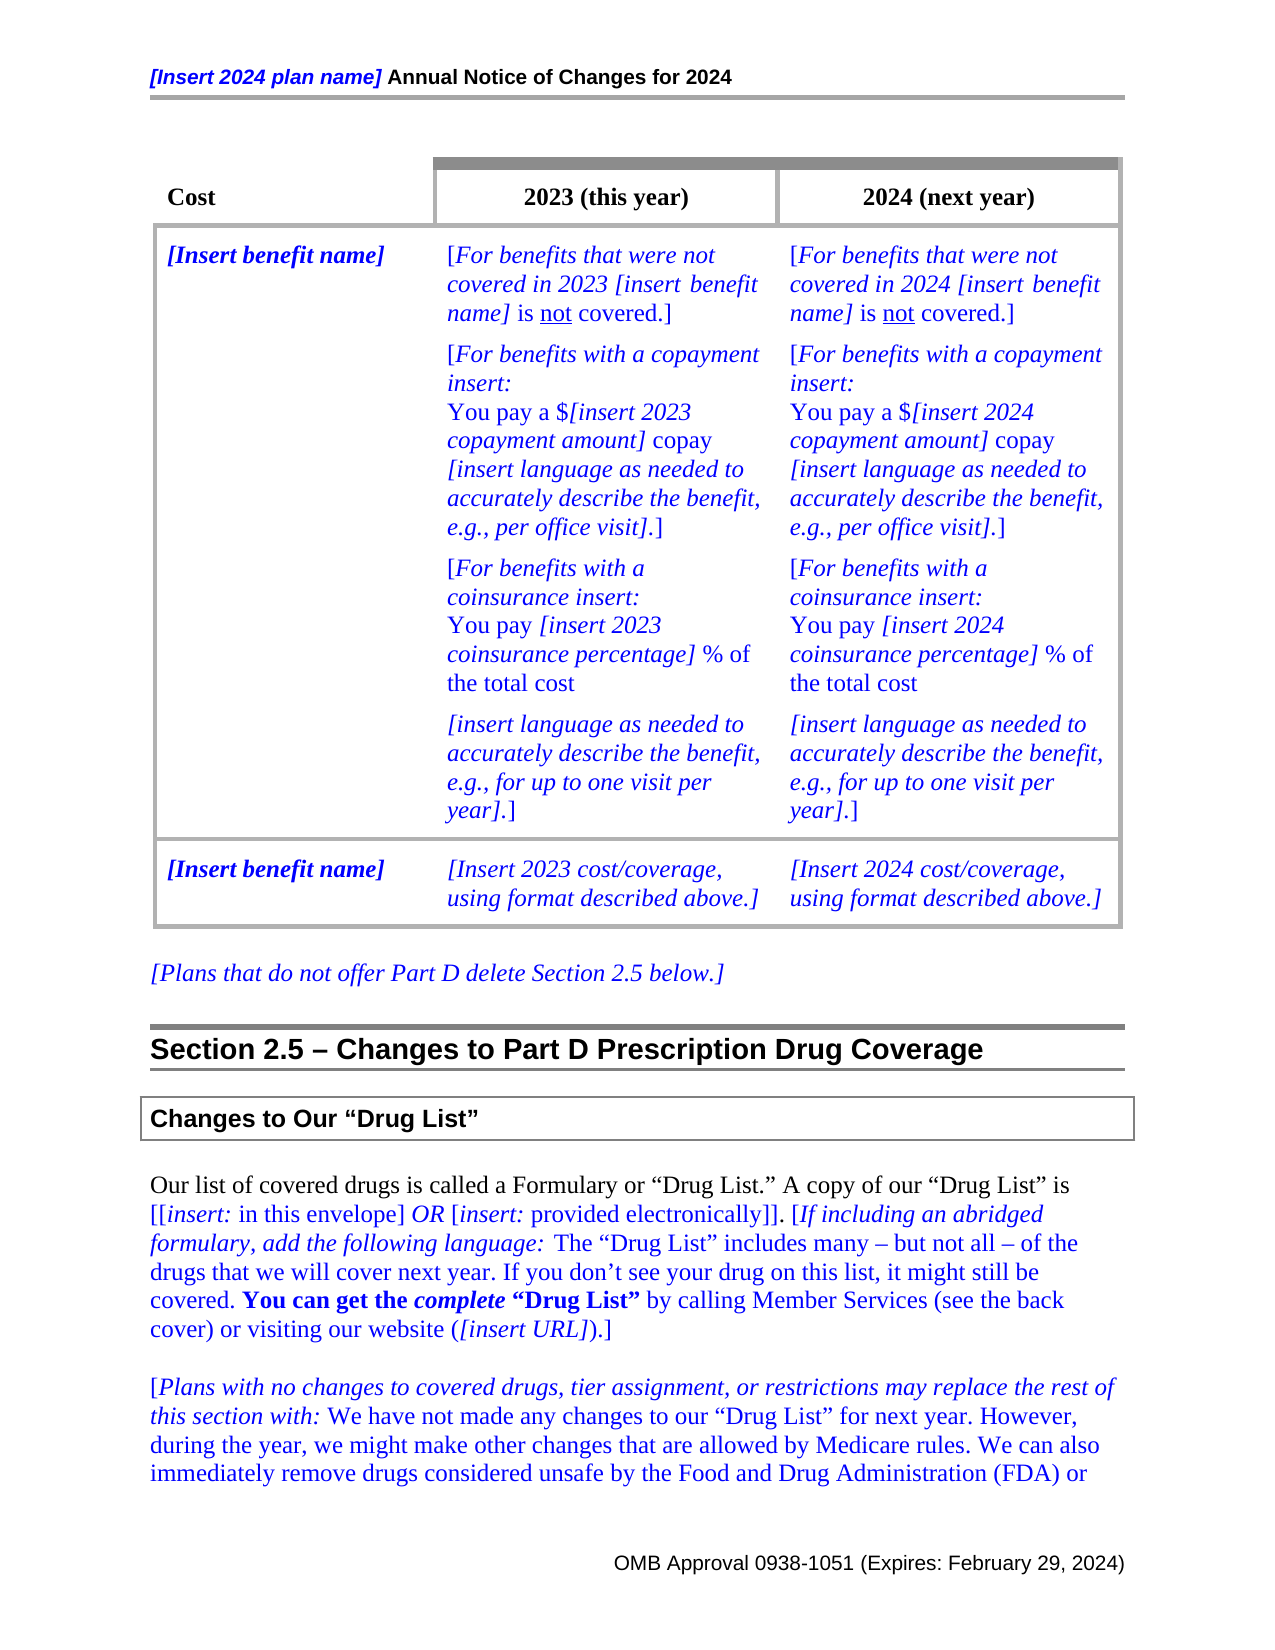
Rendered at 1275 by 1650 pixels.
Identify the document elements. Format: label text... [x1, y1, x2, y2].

table_cell [Insert 2023 cost/coverage, using format described above.] [435, 841, 777, 924]
table_header 2023 (this year) [437, 170, 775, 223]
table_cell [Insert benefit name] [157, 228, 435, 837]
subtitle Changes to Our “Drug List” [142, 1098, 1133, 1139]
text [150, 1372, 1125, 1487]
text [Plans that do not offer Part D delete Section 2.5 below.] [150, 958, 1125, 986]
table_cell [For benefits that were not covered in 2024 [insert benefit name] is not covered.] [For benefits with a copayment insert: You pay a $[insert 2024 copayment amount] copay [insert language as needed to accurately describe the benefit, e.g., per office visit].] [For benefits with a coinsurance insert: You pay [insert 2024 coinsurance percentage] % of the total cost [insert language as needed to accurately describe the benefit, e.g., for up to one visit per year].] [778, 228, 1118, 837]
table_header Cost [155, 157, 433, 223]
table_cell [For benefits that were not covered in 2023 [insert benefit name] is not covered.] [For benefits with a copayment insert: You pay a $[insert 2023 copayment amount] copay [insert language as needed to accurately describe the benefit, e.g., per office visit].] [For benefits with a coinsurance insert: You pay [insert 2023 coinsurance percentage] % of the total cost [insert language as needed to accurately describe the benefit, e.g., for up to one visit per year].] [435, 228, 777, 837]
table_cell [Insert 2024 cost/coverage, using format described above.] [778, 841, 1118, 924]
text Our list of covered drugs is called a Formulary or “Drug List.” A copy of our “Drug List” is [[insert: in this envelope] OR [insert: provided electronically]]. [If including an abridged formulary, add the following language: The “Drug List” includes many – but not all – of the drugs that we will cover next year. If you don’t see your drug on this list, it might still be covered. You can get the complete “Drug List” by calling Member Services (see the back cover) or visiting our website ([insert URL]).] [150, 1171, 1125, 1343]
table_cell [Insert benefit name] [157, 841, 435, 924]
table_header 2024 (next year) [780, 170, 1118, 223]
subtitle Section 2.5 – Changes to Part D Prescription Drug Coverage [150, 1030, 1125, 1068]
